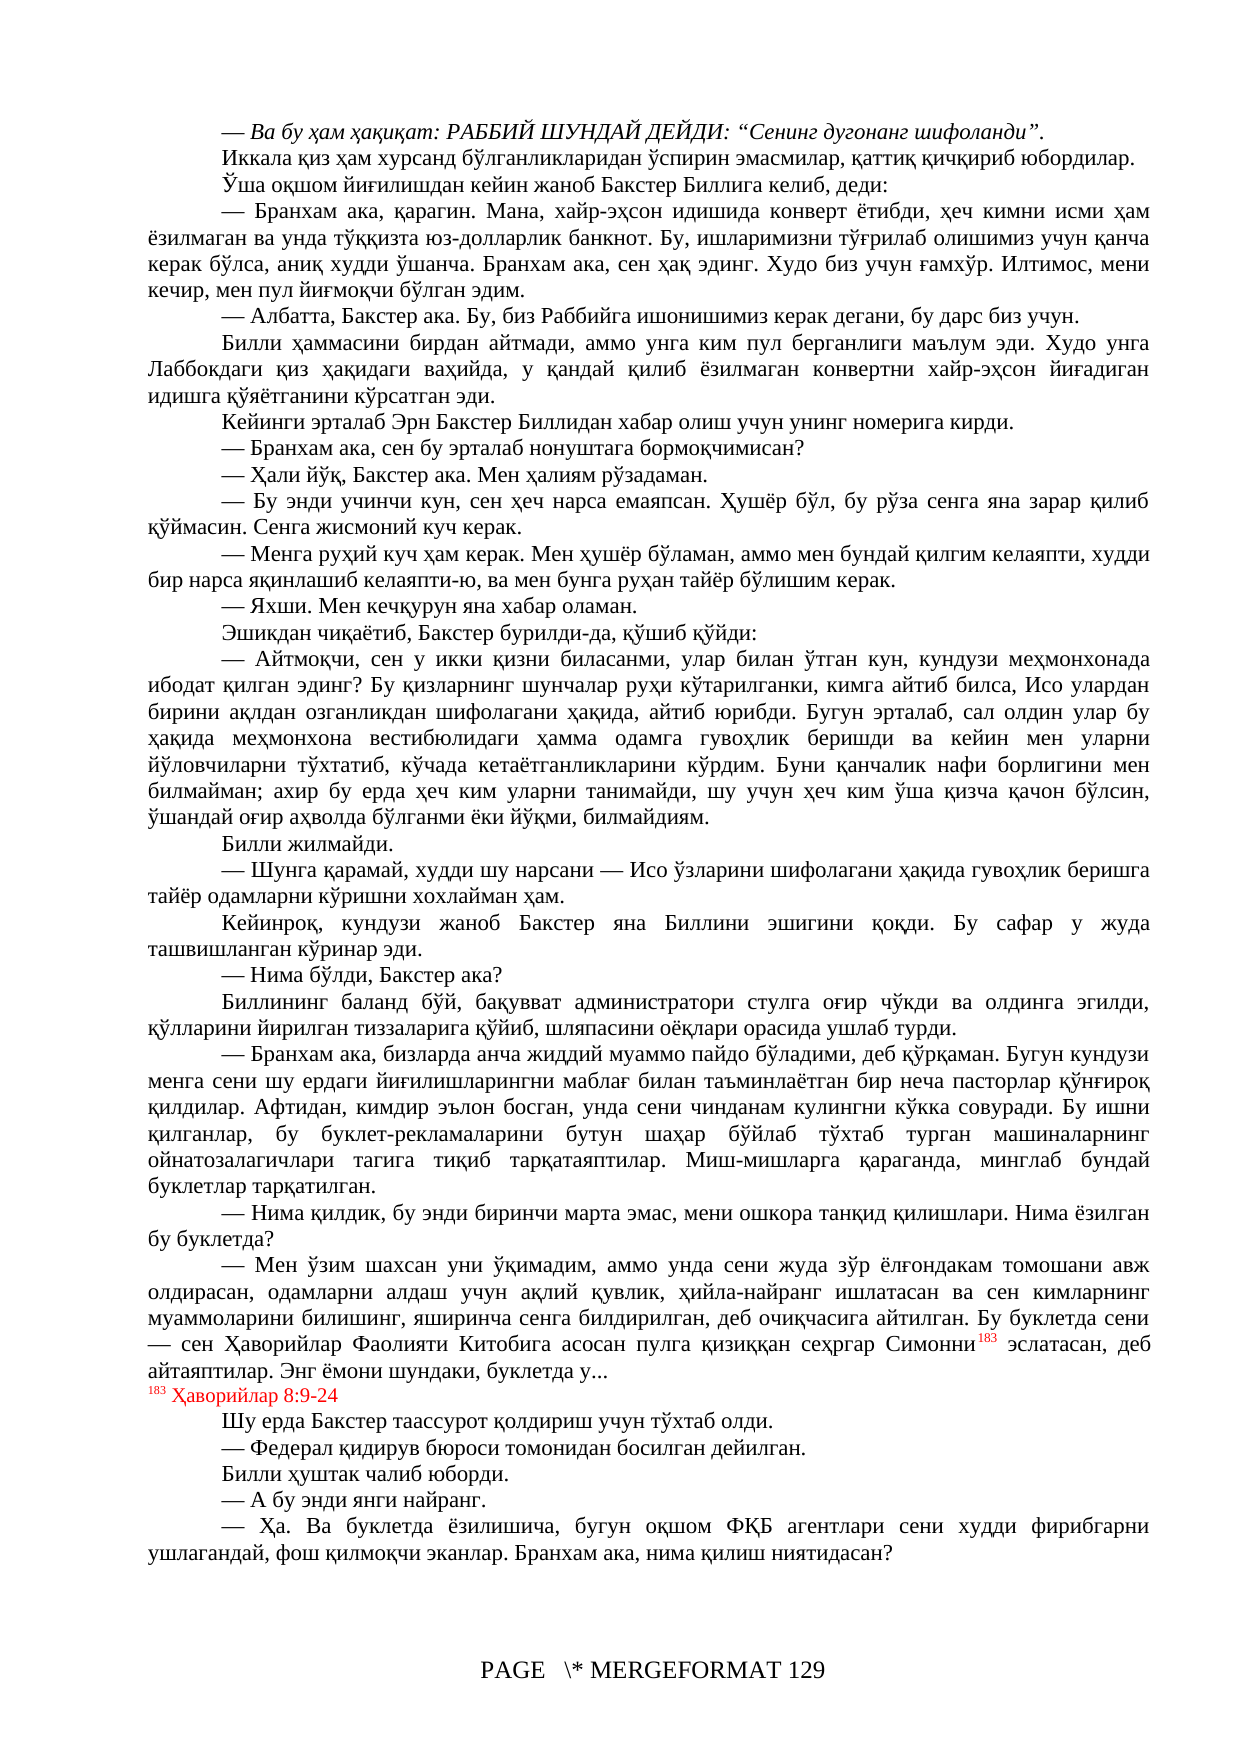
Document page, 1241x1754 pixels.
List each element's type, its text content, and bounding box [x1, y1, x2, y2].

text Кейинроқ, кундузи жаноб Бакстер яна Биллини эшигини қоқди. Бу сафар у жуда ташвишланган кўринар эди. [148, 909, 1152, 961]
text ― Мен ўзим шахсан уни ўқимадим, аммо унда сени жуда зўр ёлғондакам томошани авж олдирасан, одамларни алдаш учун ақлий қувлик, ҳийла-найранг ишлатасан ва сен кимларнинг муаммоларини билишинг, яширинча сенга билдирилган, деб очиқчасига айтилган. Бу буклетда сени ― сен Ҳаворийлар Фаолияти Китобига асосан пулга қизиққан сеҳргар Симонни183 эслатасан, деб айтаяптилар. Энг ёмони шундаки, буклетда у... [148, 1251, 1152, 1383]
text ― Бранхам ака, сен бу эрталаб нонуштага бормоқчимисан? [148, 434, 1152, 461]
text Билли ҳуштак чалиб юборди. [148, 1460, 1152, 1486]
text ― Бранхам ака, бизларда анча жиддий муаммо пайдо бўладими, деб қўрқаман. Бугун кундузи менга сени шу ердаги йиғилишларингни маблағ билан таъминлаётган бир неча пасторлар қўнғироқ қилдилар. Афтидан, кимдир эълон босган, унда сени чинданам кулингни кўкка совуради. Бу ишни қилганлар, бу буклет-рекламаларини бутун шаҳар бўйлаб тўхтаб турган машиналарнинг ойнатозалагичлари тагига тиқиб тарқатаяптилар. Миш-мишларга қараганда, минглаб бундай буклетлар тарқатилган. [148, 1041, 1152, 1199]
text ― Ҳали йўқ, Бакстер ака. Мен ҳалиям рўзадаман. [148, 461, 1152, 487]
text Эшикдан чиқаётиб, Бакстер бурилди-да, қўшиб қўйди: [148, 619, 1152, 645]
text ― Албатта, Бакстер ака. Бу, биз Раббийга ишонишимиз керак дегани, бу дарс биз учун. [148, 303, 1152, 329]
text ― Менга руҳий куч ҳам керак. Мен ҳушёр бўламан, аммо мен бундай қилгим келаяпти, худди бир нарса яқинлашиб келаяпти-ю, ва мен бунга руҳан тайёр бўлишим керак. [148, 540, 1152, 592]
text Биллининг баланд бўй, бақувват администратори стулга оғир чўкди ва олдинга эгилди, қўлларини йирилган тиззаларига қўйиб, шляпасини оёқлари орасида ушлаб турди. [148, 988, 1152, 1041]
text Шу ерда Бакстер таассурот қолдириш учун тўхтаб олди. [148, 1407, 1152, 1433]
text Билли ҳаммасини бирдан айтмади, аммо унга ким пул берганлиги маълум эди. Худо унга Лаббокдаги қиз ҳақидаги ваҳийда, у қандай қилиб ёзилмаган конвертни хайр-эҳсон йиғадиган идишга қўяётганини кўрсатган эди. [148, 329, 1152, 408]
text ― Ҳа. Ва буклетда ёзилишича, бугун оқшом ФҚБ агентлари сени худди фирибгарни ушлагандай, фош қилмоқчи эканлар. Бранхам ака, нима қилиш ниятидасан? [148, 1513, 1152, 1565]
text ― Айтмоқчи, сен у икки қизни биласанми, улар билан ўтган кун, кундузи меҳмонхонада ибодат қилган эдинг? Бу қизларнинг шунчалар руҳи кўтарилганки, кимга айтиб билса, Исо улардан бирини ақлдан озганликдан шифолагани ҳақида, айтиб юрибди. Бугун эрталаб, сал олдин улар бу ҳақида меҳмонхона вестибюлидаги ҳамма одамга гувоҳлик беришди ва кейин мен уларни йўловчиларни тўхтатиб, кўчада кетаётганликларини кўрдим. Буни қанчалик нафи борлигини мен билмайман; ахир бу ерда ҳеч ким уларни танимайди, шу учун ҳеч ким ўша қизча қачон бўлсин, ўшандай оғир аҳволда бўлганми ёки йўқми, билмайдиям. [148, 645, 1152, 830]
text ― Федерал қидирув бюроси томонидан босилган дейилган. [148, 1433, 1152, 1460]
text Ўша оқшом йиғилишдан кейин жаноб Бакстер Биллига келиб, деди: [148, 171, 1152, 197]
text Билли жилмайди. [148, 830, 1152, 856]
text Иккала қиз ҳам хурсанд бўлганликларидан ўспирин эмасмилар, қаттиқ қичқириб юбордилар. [148, 144, 1152, 171]
text Кейинги эрталаб Эрн Бакстер Биллидан хабар олиш учун унинг номерига кирди. [148, 408, 1152, 434]
text ― Нима қилдик, бу энди биринчи марта эмас, мени ошкора танқид қилишлари. Нима ёзилган бу буклетда? [148, 1199, 1152, 1251]
text ― Нима бўлди, Бакстер ака? [148, 961, 1152, 988]
text ― Шунга қарамай, худди шу нарсани ― Исо ўзларини шифолагани ҳақида гувоҳлик беришга тайёр одамларни кўришни хохлайман ҳам. [148, 856, 1152, 909]
text ― Бранхам ака, қарагин. Мана, хайр-эҳсон идишида конверт ётибди, ҳеч кимни исми ҳам ёзилмаган ва унда тўққизта юз-долларлик банкнот. Бу, ишларимизни тўғрилаб олишимиз учун қанча керак бўлса, аниқ худди ўшанча. Бранхам ака, сен ҳақ эдинг. Худо биз учун ғамхўр. Илтимос, мени кечир, мен пул йиғмоқчи бўлган эдим. [148, 197, 1152, 303]
text ― А бу энди янги найранг. [148, 1486, 1152, 1513]
text ― Яхши. Мен кечқурун яна хабар оламан. [148, 592, 1152, 619]
text ― Ва бу ҳам ҳақиқат: РАББИЙ ШУНДАЙ ДЕЙДИ: “Сенинг дугонанг шифоланди”. [148, 118, 1152, 144]
text 183 Ҳаворийлар 8:9-24 [148, 1383, 1152, 1407]
text ― Бу энди учинчи кун, сен ҳеч нарса емаяпсан. Ҳушёр бўл, бу рўза сенга яна зарар қилиб қўймасин. Сенга жисмоний куч керак. [148, 487, 1152, 540]
